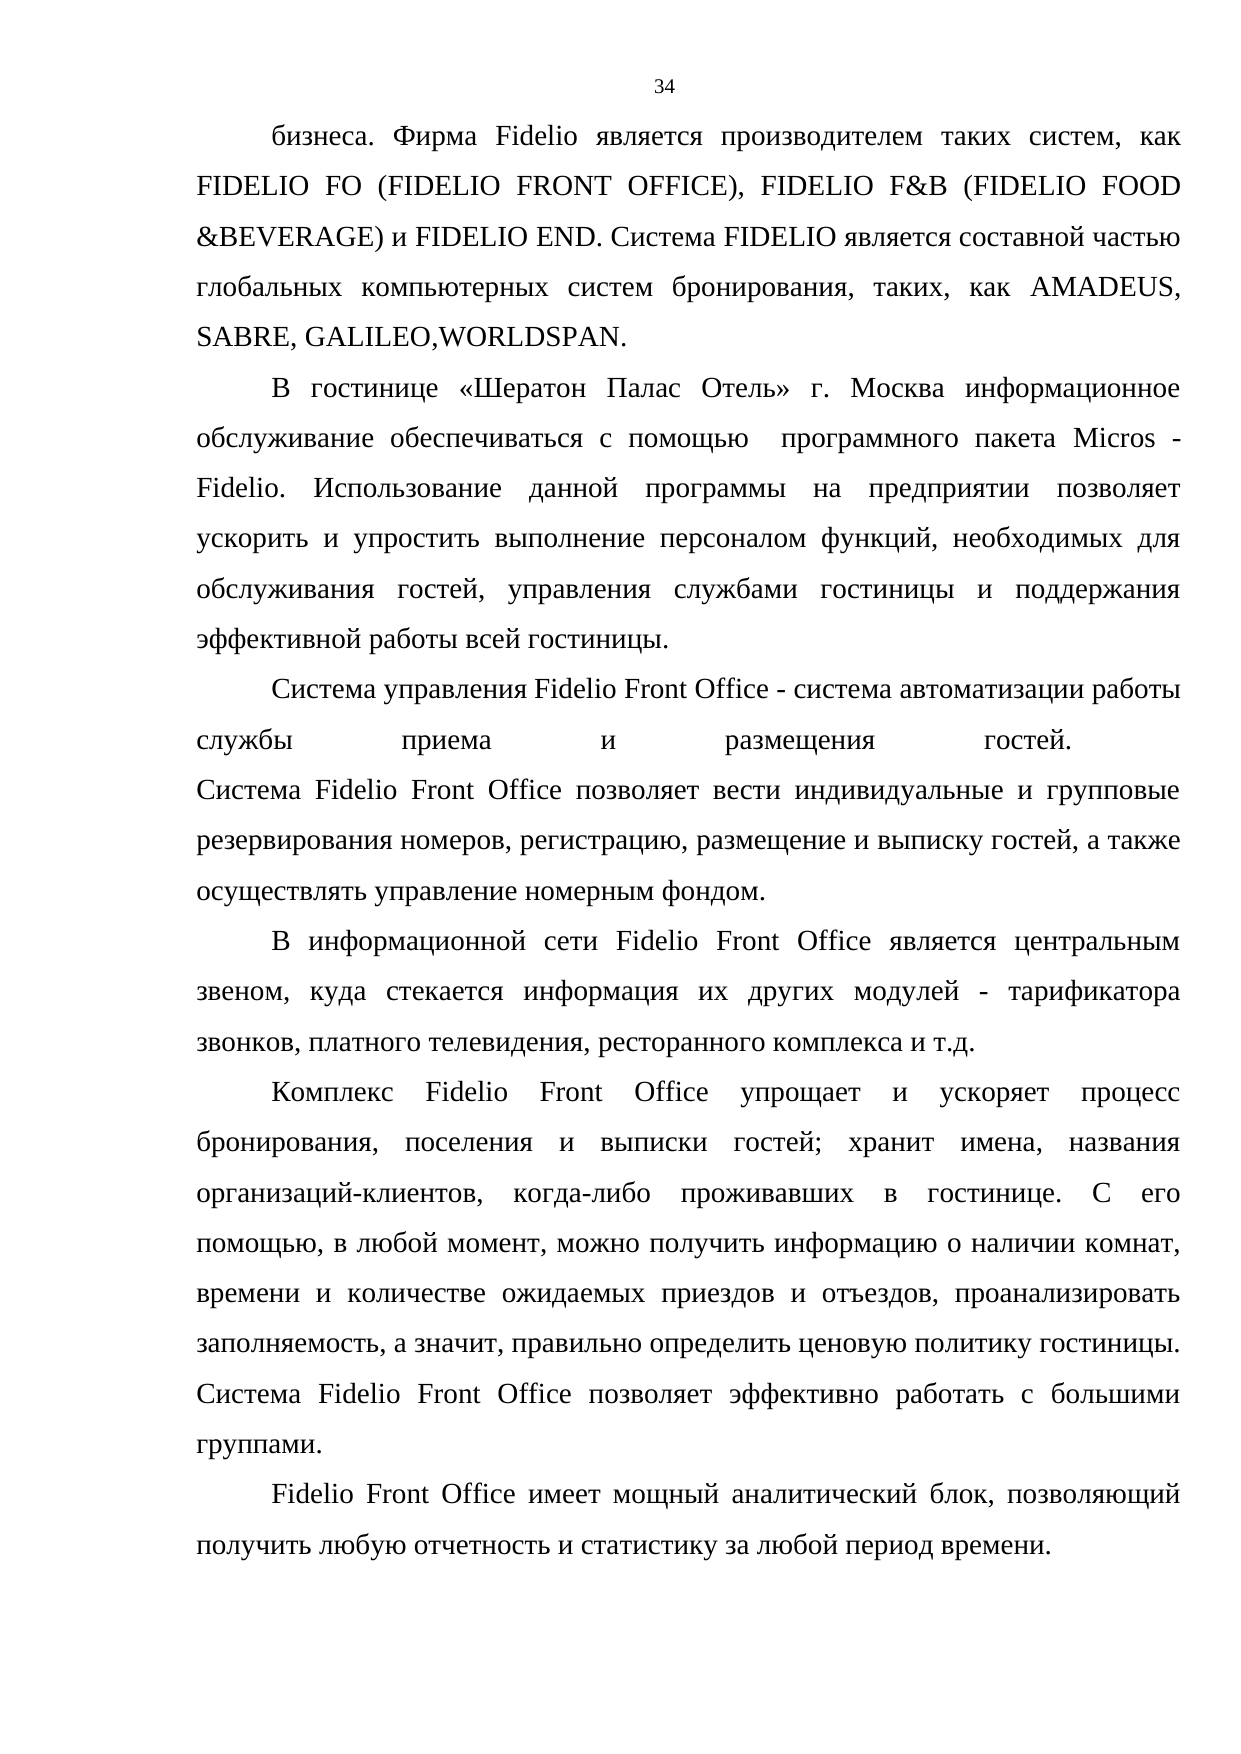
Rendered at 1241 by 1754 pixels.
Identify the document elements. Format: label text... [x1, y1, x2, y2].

text бизнеса. Фирма Fidelio является производителем таких систем, как FIDELIO FO (FIDELIO FRONT OFFICE), FIDELIO F&B (FIDELIO FOOD &BEVERAGE) и FIDELIO END. Система FIDELIO является составной частью глобальных компьютерных систем бронирования, таких, как AMADEUS, SABRE, GALILEO,WORLDSPAN. [196, 118, 1181, 353]
text Система управления Fidelio Front Office - система автоматизации работы службы приема и размещения гостей. Система Fidelio Front Office позволяет вести индивидуальные и групповые резервирования номеров, регистрацию, размещение и выписку гостей, а также осуществлять управление номерным фондом. [196, 672, 1181, 906]
text Fidelio Front Office имеет мощный аналитический блок, позволяющий получить любую отчетность и статистику за любой период времени. [196, 1477, 1181, 1560]
text Комплекс Fidelio Front Office упрощает и ускоряет процесс бронирования, поселения и выписки гостей; хранит имена, названия организаций-клиентов, когда-либо проживавших в гостинице. С его помощью, в любой момент, можно получить информацию о наличии комнат, времени и количестве ожидаемых приездов и отъездов, проанализировать заполняемость, а значит, правильно определить ценовую политику гостиницы. Система Fidelio Front Office позволяет эффективно работать с большими группами. [196, 1074, 1181, 1460]
text В гостинице «Шератон Палас Отель» г. Москва информационное обслуживание обеспечиваться с помощью программного пакета Micros - Fidelio. Использование данной программы на предприятии позволяет ускорить и упростить выполнение персоналом функций, необходимых для обслуживания гостей, управления службами гостиницы и поддержания эффективной работы всей гостиницы. [196, 370, 1181, 655]
text В информационной сети Fidelio Front Office является центральным звеном, куда стекается информация их других модулей - тарификатора звонков, платного телевидения, ресторанного комплекса и т.д. [196, 923, 1181, 1057]
